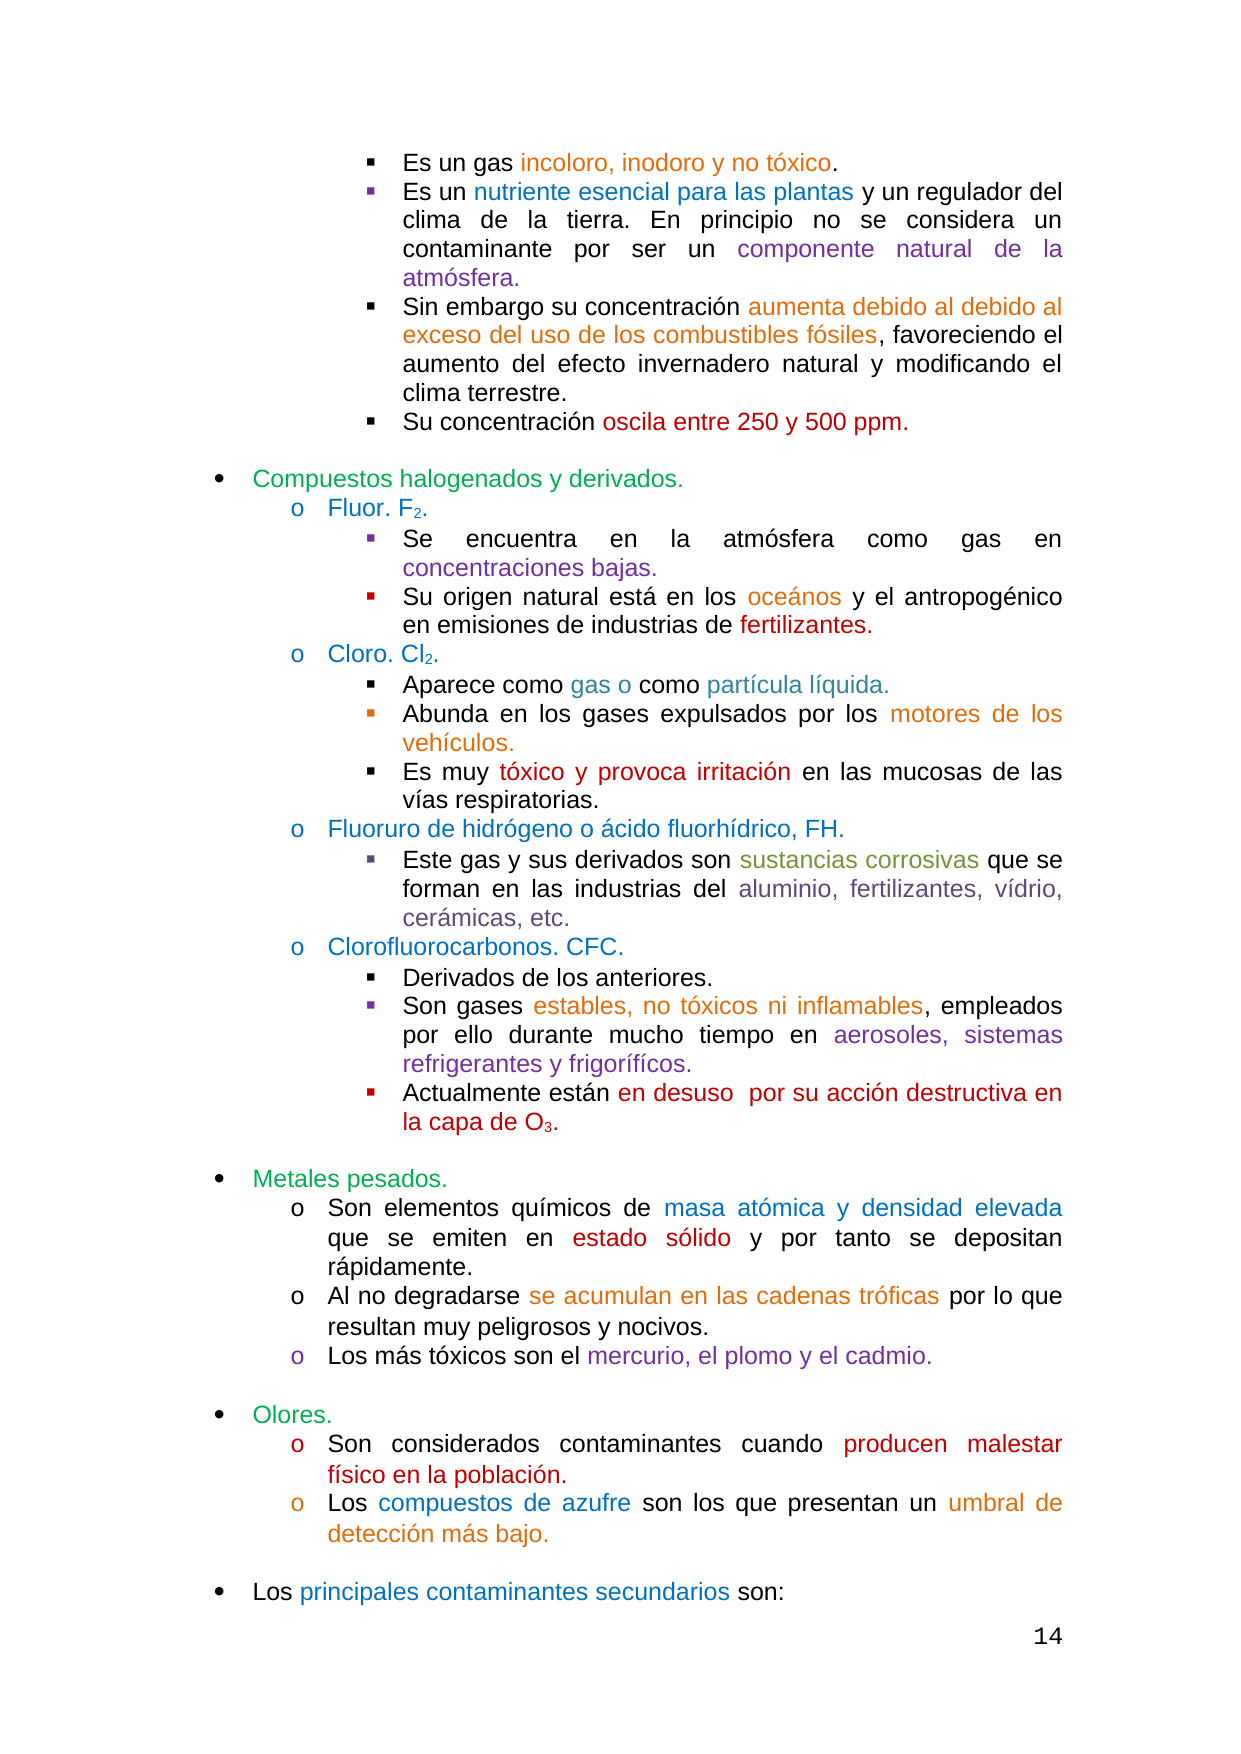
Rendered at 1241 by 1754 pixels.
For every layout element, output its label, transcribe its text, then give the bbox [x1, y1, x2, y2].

list Compuestos halogenados y derivados. [215, 464, 1063, 493]
list Es un nutriente esencial para las plantas y un regulador del clima de la tierra. En principio no se considera un contaminante por ser un componente natural de la atmósfera. [365, 176, 1063, 292]
list Actualmente están en desuso por su acción destructiva en la capa de O3. [365, 1078, 1063, 1135]
list Es un gas incoloro, inodoro y no tóxico. [365, 148, 1063, 176]
list Su concentración oscila entre 250 y 500 ppm. [365, 407, 1063, 436]
list Es muy tóxico y provoca irritación en las mucosas de las vías respiratorias. [365, 757, 1063, 814]
list Fluoruro de hidrógeno o ácido fluorhídrico, FH. [290, 814, 1063, 845]
list Los más tóxicos son el mercurio, el plomo y el cadmio. [290, 1341, 1063, 1372]
list Este gas y sus derivados son sustancias corrosivas que se forman en las industrias del aluminio, fertilizantes, vídrio, cerámicas, etc. [365, 845, 1063, 932]
list Clorofluorocarbonos. CFC. [290, 932, 1063, 962]
list Fluor. F2. [290, 493, 1063, 524]
list Son considerados contaminantes cuando producen malestar físico en la población. [290, 1429, 1063, 1488]
list Metales pesados. [215, 1164, 1063, 1192]
list Derivados de los anteriores. [365, 962, 1063, 991]
list Se encuentra en la atmósfera como gas en concentraciones bajas. [365, 524, 1063, 582]
list Los principales contaminantes secundarios son: [215, 1577, 1063, 1606]
list Su origen natural está en los oceános y el antropogénico en emisiones de industrias de fertilizantes. [365, 582, 1063, 639]
list Aparece como gas o como partícula líquida. [365, 670, 1063, 699]
list Son gases estables, no tóxicos ni inflamables, empleados por ello durante mucho tiempo en aerosoles, sistemas refrigerantes y frigorífícos. [365, 991, 1063, 1078]
list Abunda en los gases expulsados por los motores de los vehículos. [365, 699, 1063, 757]
list Son elementos químicos de masa atómica y densidad elevada que se emiten en estado sólido y por tanto se depositan rápidamente. [290, 1192, 1063, 1281]
list Sin embargo su concentración aumenta debido al debido al exceso del uso de los combustibles fósiles, favoreciendo el aumento del efecto invernadero natural y modificando el clima terrestre. [365, 292, 1063, 407]
list Los compuestos de azufre son los que presentan un umbral de detección más bajo. [290, 1488, 1063, 1548]
list Cloro. Cl2. [290, 639, 1063, 670]
list Olores. [215, 1400, 1063, 1429]
list Al no degradarse se acumulan en las cadenas tróficas por lo que resultan muy peligrosos y nocivos. [290, 1281, 1063, 1341]
